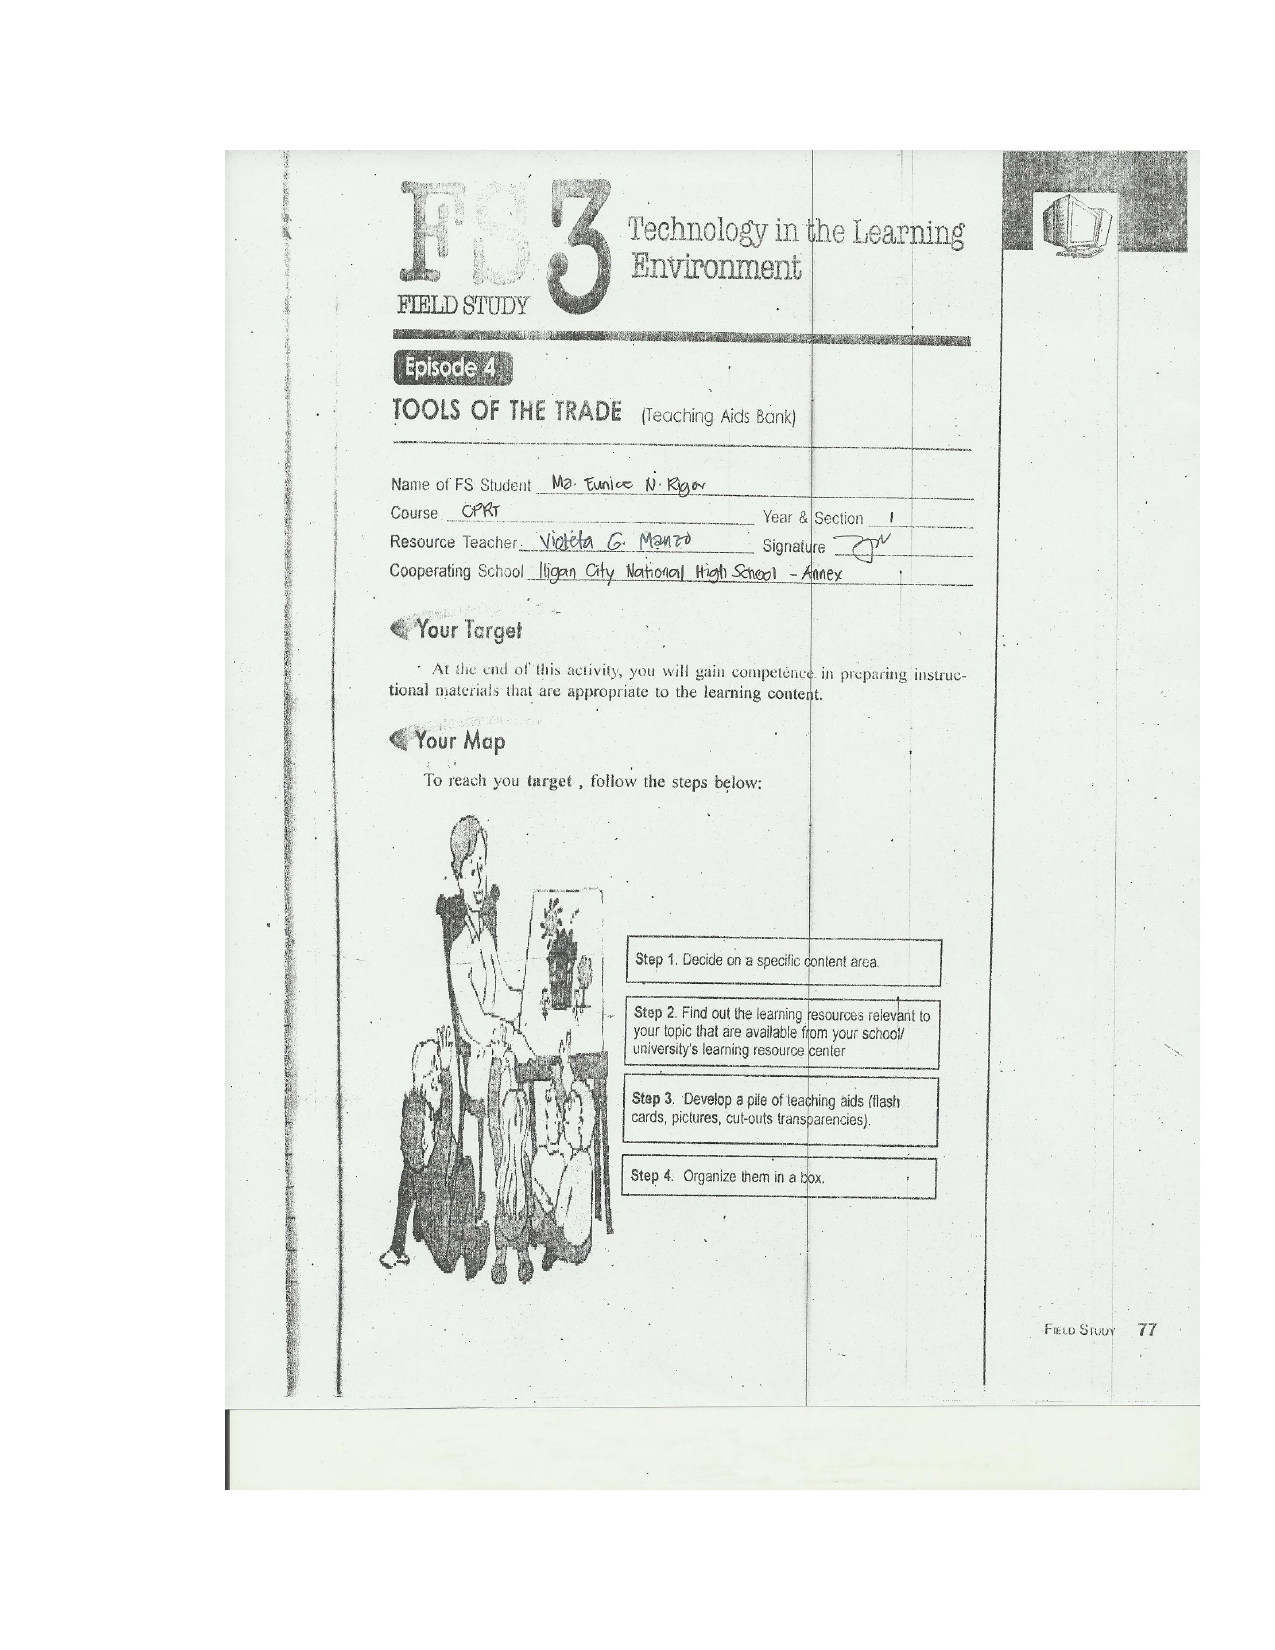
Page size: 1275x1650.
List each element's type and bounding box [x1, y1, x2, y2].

picture [225, 150, 1200, 1490]
